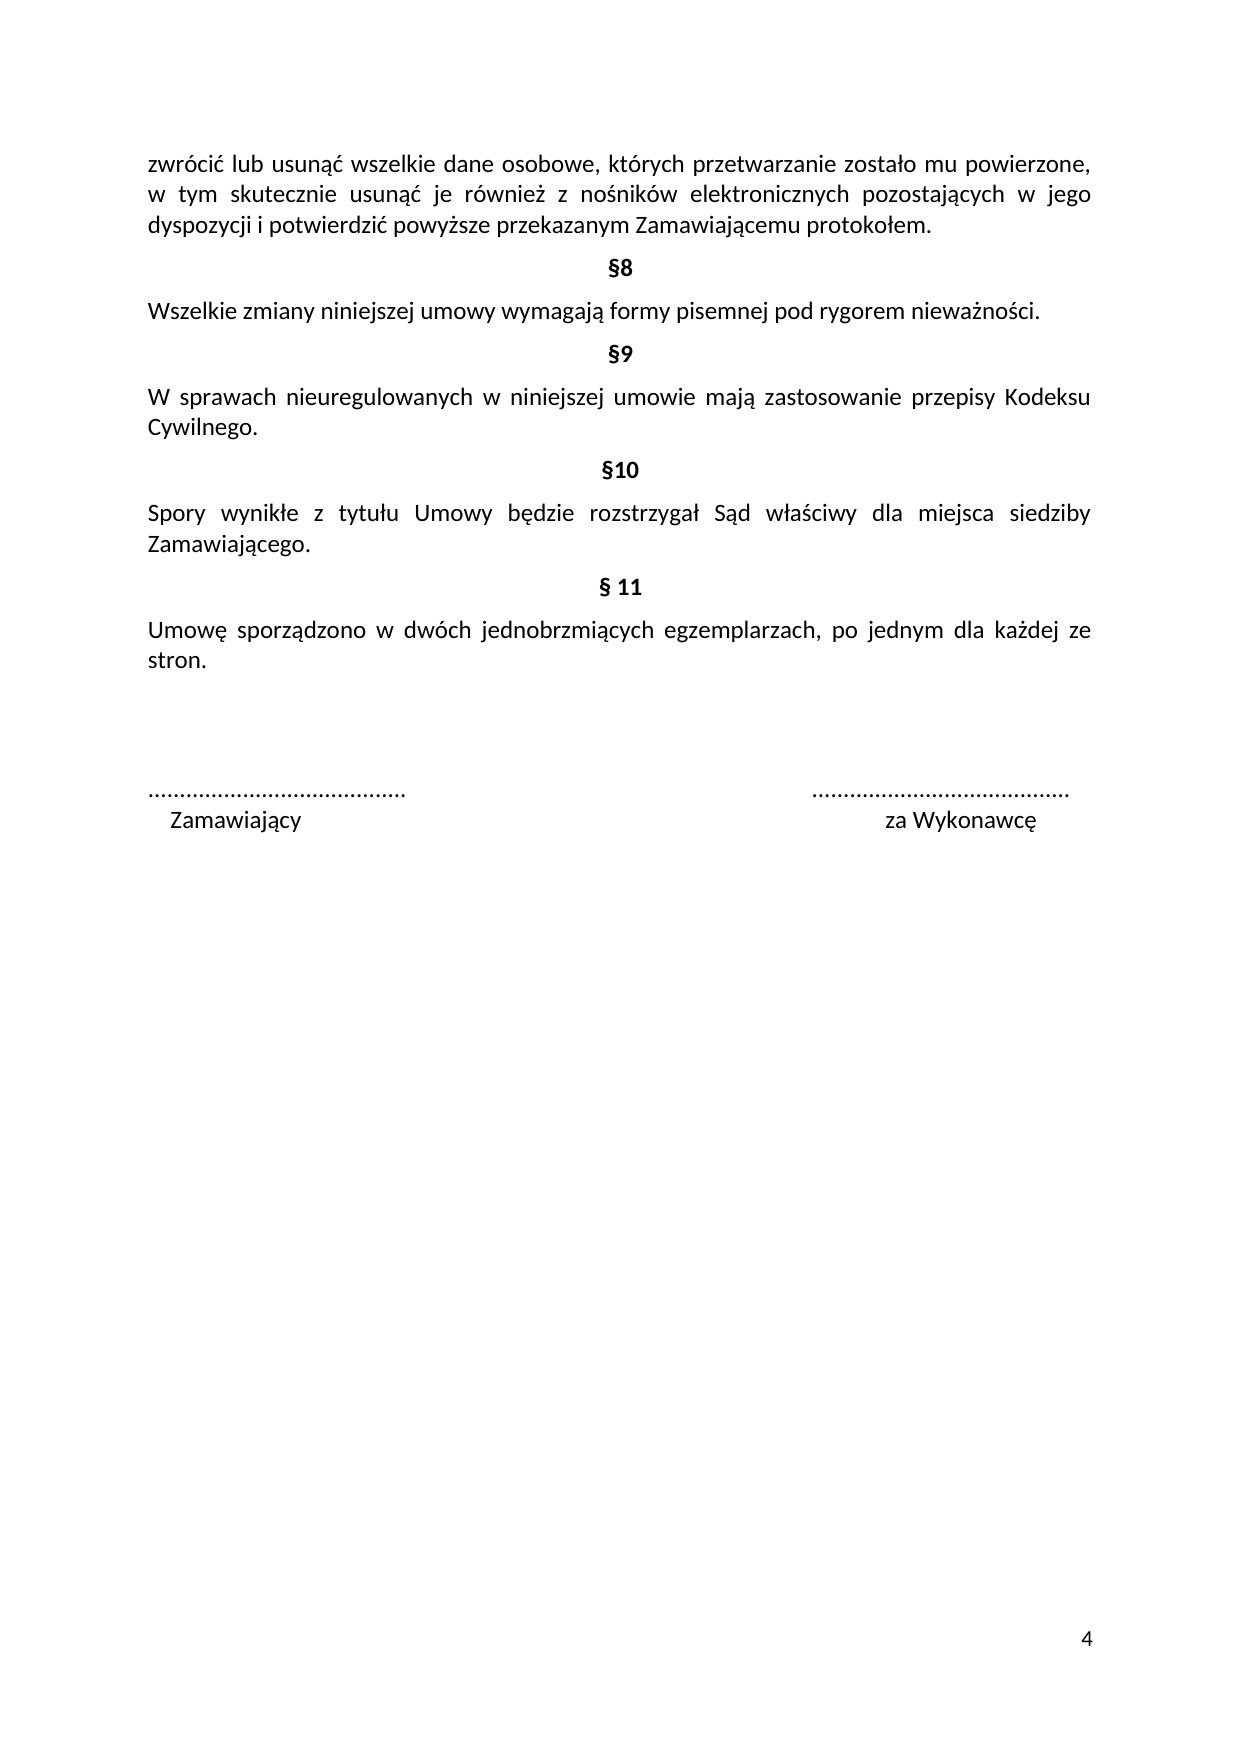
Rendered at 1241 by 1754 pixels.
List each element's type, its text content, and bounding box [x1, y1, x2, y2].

text § 11 [148, 571, 1092, 601]
text Umowę sporządzono w dwóch jednobrzmiących egzemplarzach, po jednym dla każdej ze stron. [148, 614, 1092, 675]
text W sprawach nieuregulowanych w niniejszej umowie mają zastosowanie przepisy Kodeksu Cywilnego. [148, 381, 1092, 442]
text §9 [148, 338, 1092, 368]
text Wszelkie zmiany niniejszej umowy wymagają formy pisemnej pod rygorem nieważności. [148, 295, 1092, 325]
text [148, 148, 1092, 239]
text ......................................... ......................................... [148, 773, 1092, 804]
text §10 [148, 454, 1092, 485]
text Zamawiający za Wykonawcę [148, 804, 1092, 834]
text Spory wynikłe z tytułu Umowy będzie rozstrzygał Sąd właściwy dla miejsca siedziby Zamawiającego. [148, 497, 1092, 558]
text §8 [148, 252, 1092, 282]
